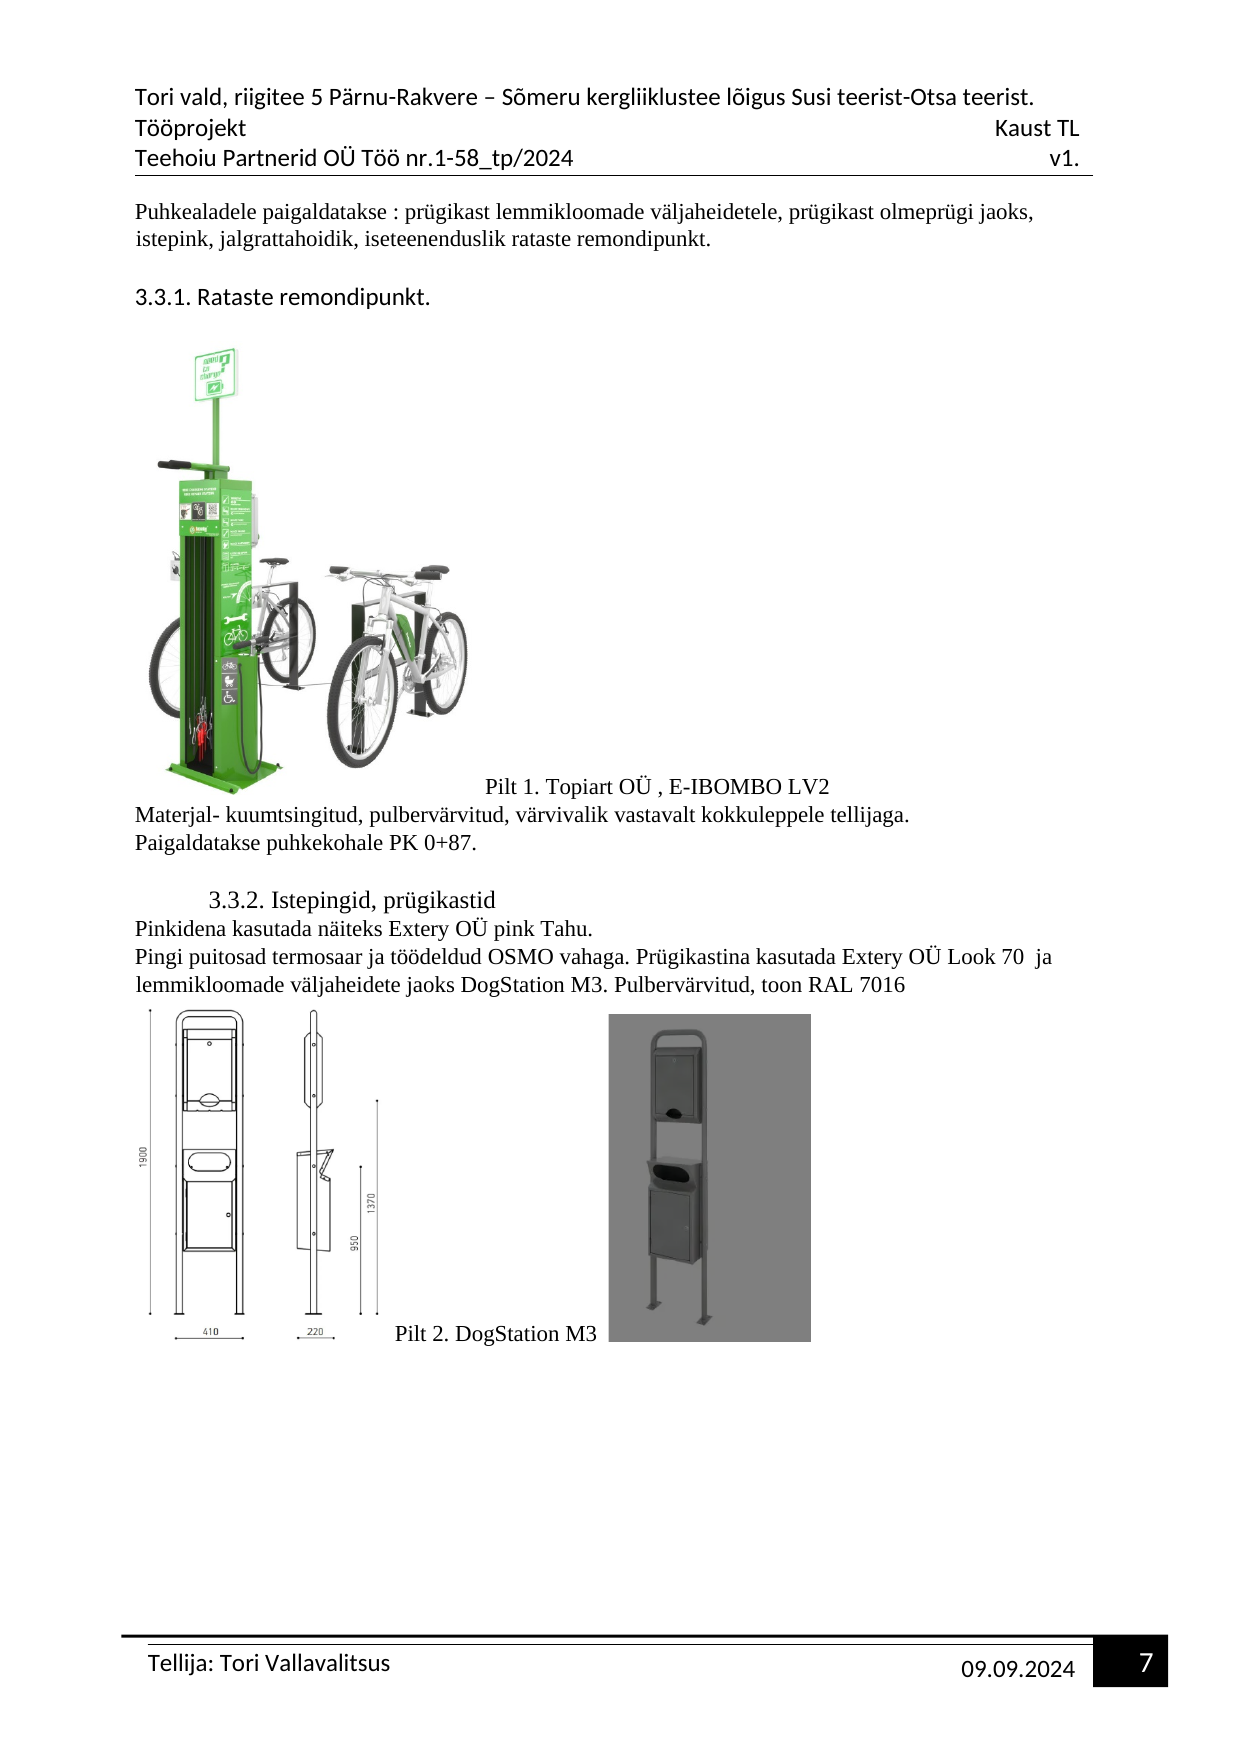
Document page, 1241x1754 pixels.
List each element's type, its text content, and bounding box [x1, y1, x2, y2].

text 3.3.2. Istepingid, prügikastid [134, 885, 1093, 914]
text 3.3.1. Rataste remondipunkt. [134, 281, 1093, 312]
text Materjal- kuumtsingitud, pulbervärvitud, värvivalik vastavalt kokkuleppele tellijaga. [134, 801, 1093, 828]
text Pingi puitosad termosaar ja töödeldud OSMO vahaga. Prügikastina kasutada Extery OÜ Look 70 ja lemmikloomade väljaheidete jaoks DogStation M3. Pulbervärvitud, toon RAL 7016 [134, 943, 1093, 997]
picture [134, 341, 485, 795]
picture [608, 1014, 811, 1342]
text Puhkealadele paigaldatakse : prügikast lemmikloomade väljaheidetele, prügikast olmeprügi jaoks, istepink, jalgrattahoidik, iseteenenduslik rataste remondipunkt. [134, 198, 1093, 252]
text Pinkidena kasutada näiteks Extery OÜ pink Tahu. [134, 916, 1093, 942]
text Paigaldatakse puhkekohale PK 0+87. [134, 829, 1093, 856]
picture [134, 998, 395, 1342]
